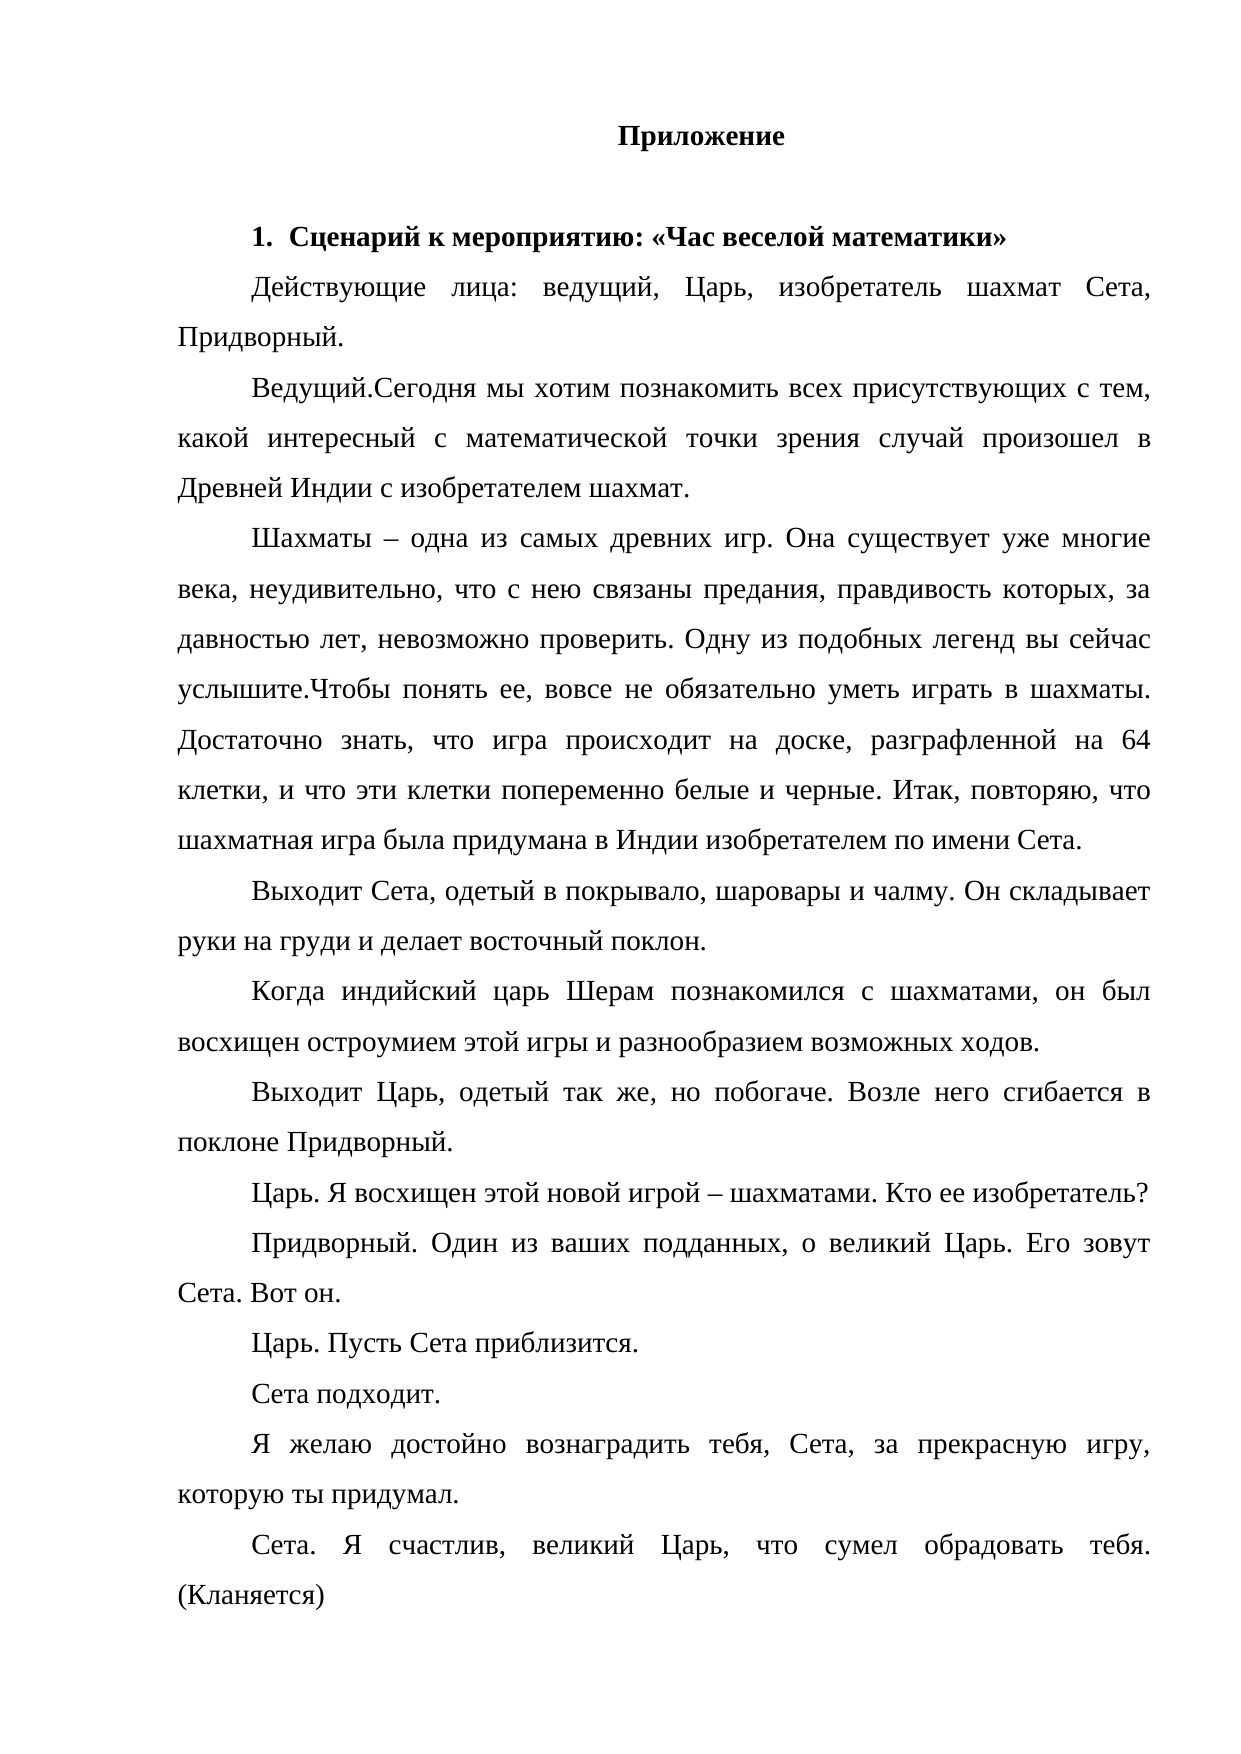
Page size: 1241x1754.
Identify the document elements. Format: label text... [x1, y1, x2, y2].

text Приложение [177, 118, 1152, 152]
text Сета подходит. [177, 1376, 1152, 1409]
text Царь. Пусть Сета приблизится. [177, 1326, 1152, 1359]
text Выходит Сета, одетый в покрывало, шаровары и чалму. Он складывает руки на груди и делает восточный поклон. [177, 873, 1152, 957]
text Царь. Я восхищен этой новой игрой – шахматами. Кто ее изобретатель? [177, 1175, 1152, 1208]
list Сценарий к мероприятию: «Час веселой математики» [251, 219, 1152, 252]
text Придворный. Один из ваших подданных, о великий Царь. Его зовут Сета. Вот он. [177, 1225, 1152, 1309]
text Сета. Я счастлив, великий Царь, что сумел обрадовать тебя. (Кланяется) [177, 1527, 1152, 1611]
text Я желаю достойно вознаградить тебя, Сета, за прекрасную игру, которую ты придумал. [177, 1426, 1152, 1510]
text Ведущий.Сегодня мы хотим познакомить всех присутствующих с тем, какой интересный с математической точки зрения случай произошел в Древней Индии с изобретателем шахмат. [177, 370, 1152, 504]
text Выходит Царь, одетый так же, но побогаче. Возле него сгибается в поклоне Придворный. [177, 1074, 1152, 1158]
text Действующие лица: ведущий, Царь, изобретатель шахмат Сета, Придворный. [177, 269, 1152, 353]
text Шахматы – одна из самых древних игр. Она существует уже многие века, неудивительно, что с нею связаны предания, правдивость которых, за давностью лет, невозможно проверить. Одну из подобных легенд вы сейчас услышите.Чтобы понять ее, вовсе не обязательно уметь играть в шахматы. Достаточно знать, что игра происходит на доске, разграфленной на 64 клетки, и что эти клетки попеременно белые и черные. Итак, повторяю, что шахматная игра была придумана в Индии изобретателем по имени Сета. [177, 521, 1152, 856]
text Когда индийский царь Шерам познакомился с шахматами, он был восхищен остроумием этой игры и разнообразием возможных ходов. [177, 973, 1152, 1057]
